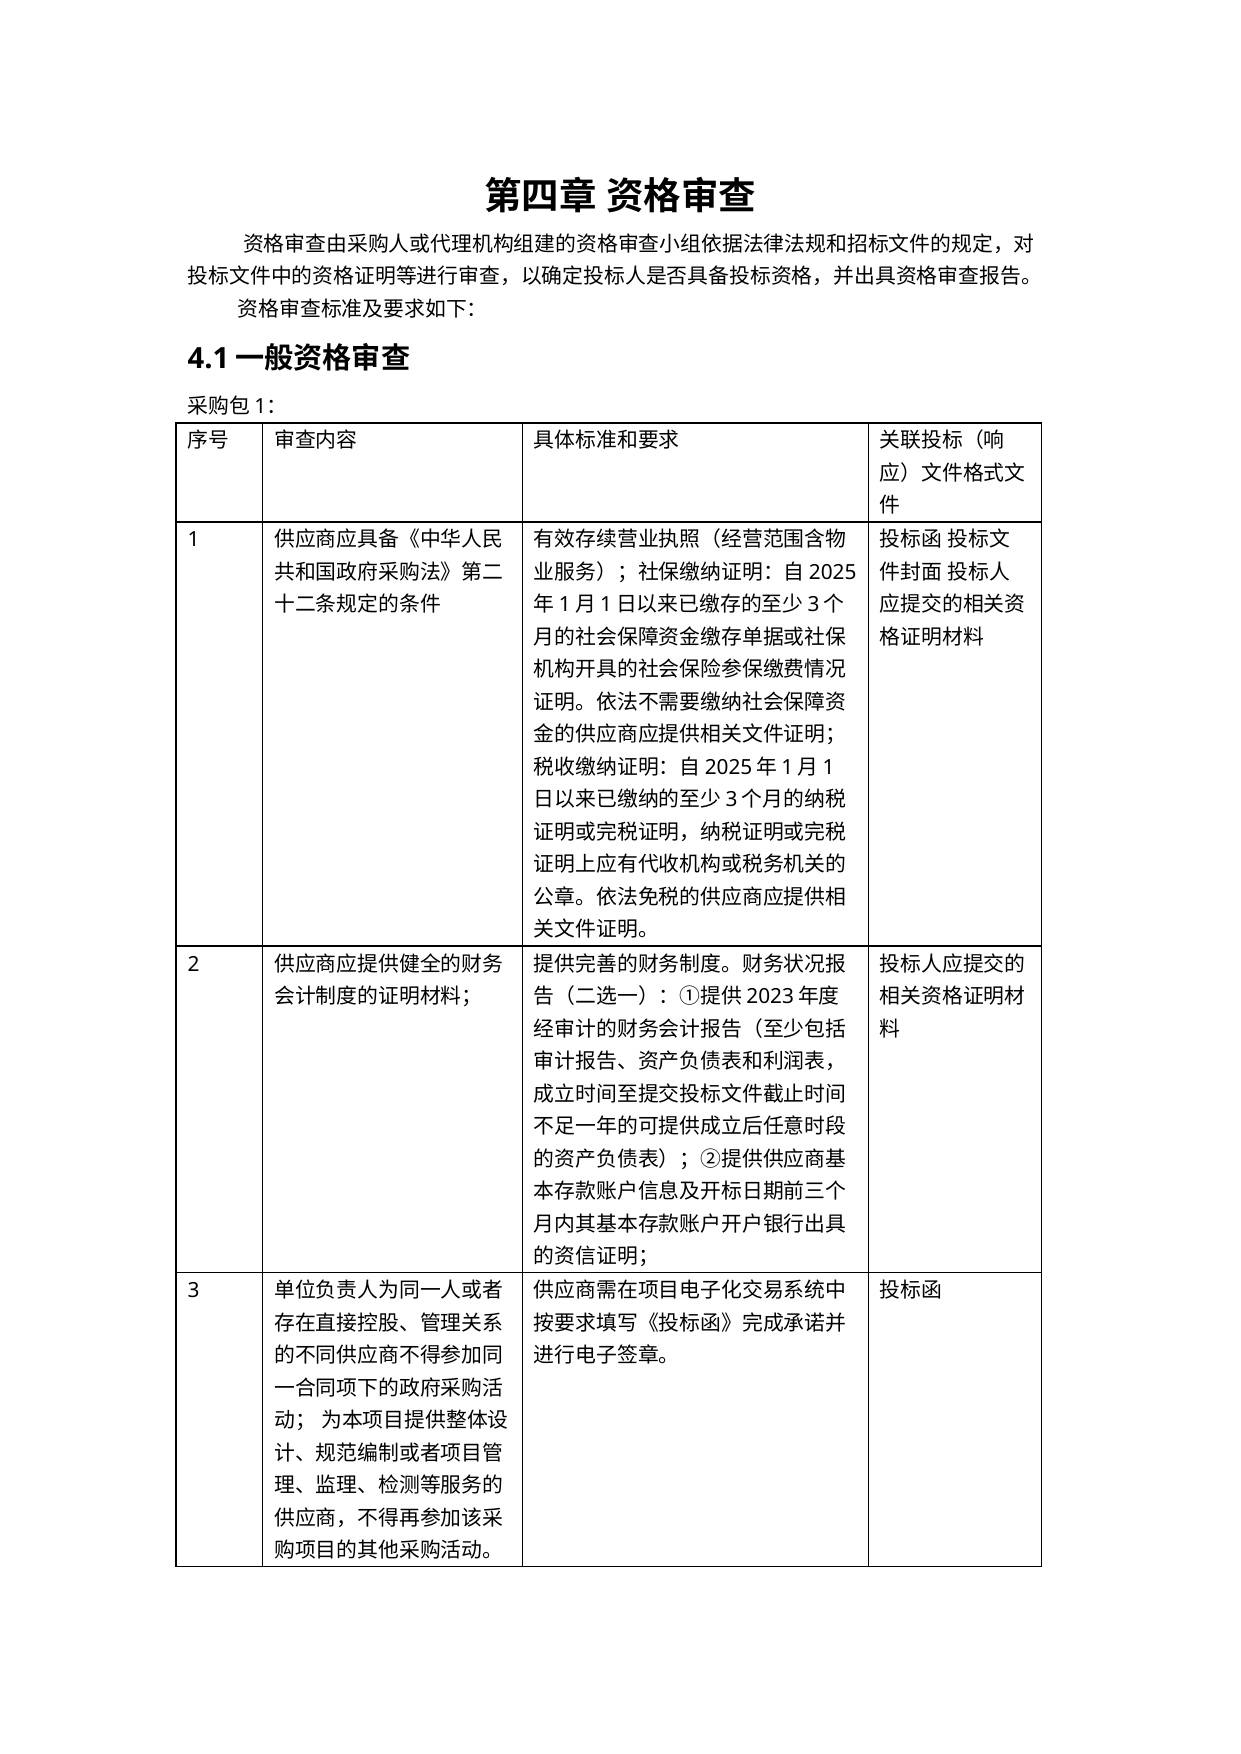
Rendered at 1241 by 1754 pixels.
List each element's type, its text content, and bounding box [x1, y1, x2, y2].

table_cell 提供完善的财务制度。财务状况报告（二选一）：①提供2023年度经审计的财务会计报告（至少包括审计报告、资产负债表和利润表，成立时间至提交投标文件截止时间不足一年的可提供成立后任意时段的资产负债表）；②提供供应商基本存款账户信息及开标日期前三个月内其基本存款账户开户银行出具的资信证明； [523, 947, 868, 1272]
table_cell 1 [177, 523, 262, 945]
table_cell 供应商应提供健全的财务会计制度的证明材料； [263, 947, 522, 1272]
table_cell 2 [177, 947, 262, 1272]
text 资格审查由采购人或代理机构组建的资格审查小组依据法律法规和招标文件的规定，对投标文件中的资格证明等进行审查，以确定投标人是否具备投标资格，并出具资格审查报告。 [187, 227, 1053, 292]
table_header 序号 [177, 424, 262, 521]
table_cell 供应商需在项目电子化交易系统中按要求填写《投标函》完成承诺并进行电子签章。 [523, 1273, 868, 1566]
table_header 关联投标（响应）文件格式文件 [869, 424, 1041, 521]
table_cell 供应商应具备《中华人民共和国政府采购法》第二十二条规定的条件 [263, 523, 522, 945]
table_cell 投标函 [869, 1273, 1041, 1566]
text 4.1一般资格审查 [187, 324, 1053, 389]
table_cell 投标函 投标文件封面 投标人应提交的相关资格证明材料 [869, 523, 1041, 945]
table_header 具体标准和要求 [523, 424, 868, 521]
table_cell 单位负责人为同一人或者存在直接控股、管理关系的不同供应商不得参加同一合同项下的政府采购活动； 为本项目提供整体设计、规范编制或者项目管理、监理、检测等服务的供应商，不得再参加该采购项目的其他采购活动。 [263, 1273, 522, 1566]
table_cell 投标人应提交的相关资格证明材料 [869, 947, 1041, 1272]
text 采购包1： [187, 389, 1053, 422]
table_cell 有效存续营业执照（经营范围含物业服务）；社保缴纳证明：自2025年1月1日以来已缴存的至少3个月的社会保障资金缴存单据或社保机构开具的社会保险参保缴费情况证明。依法不需要缴纳社会保障资金的供应商应提供相关文件证明；税收缴纳证明：自2025年1月1日以来已缴纳的至少3个月的纳税证明或完税证明，纳税证明或完税证明上应有代收机构或税务机关的公章。依法免税的供应商应提供相关文件证明。 [523, 523, 868, 945]
table_cell 3 [177, 1273, 262, 1566]
text 第四章 资格审查 [187, 162, 1053, 227]
text 资格审查标准及要求如下： [187, 292, 1053, 324]
table_header 审查内容 [263, 424, 522, 521]
